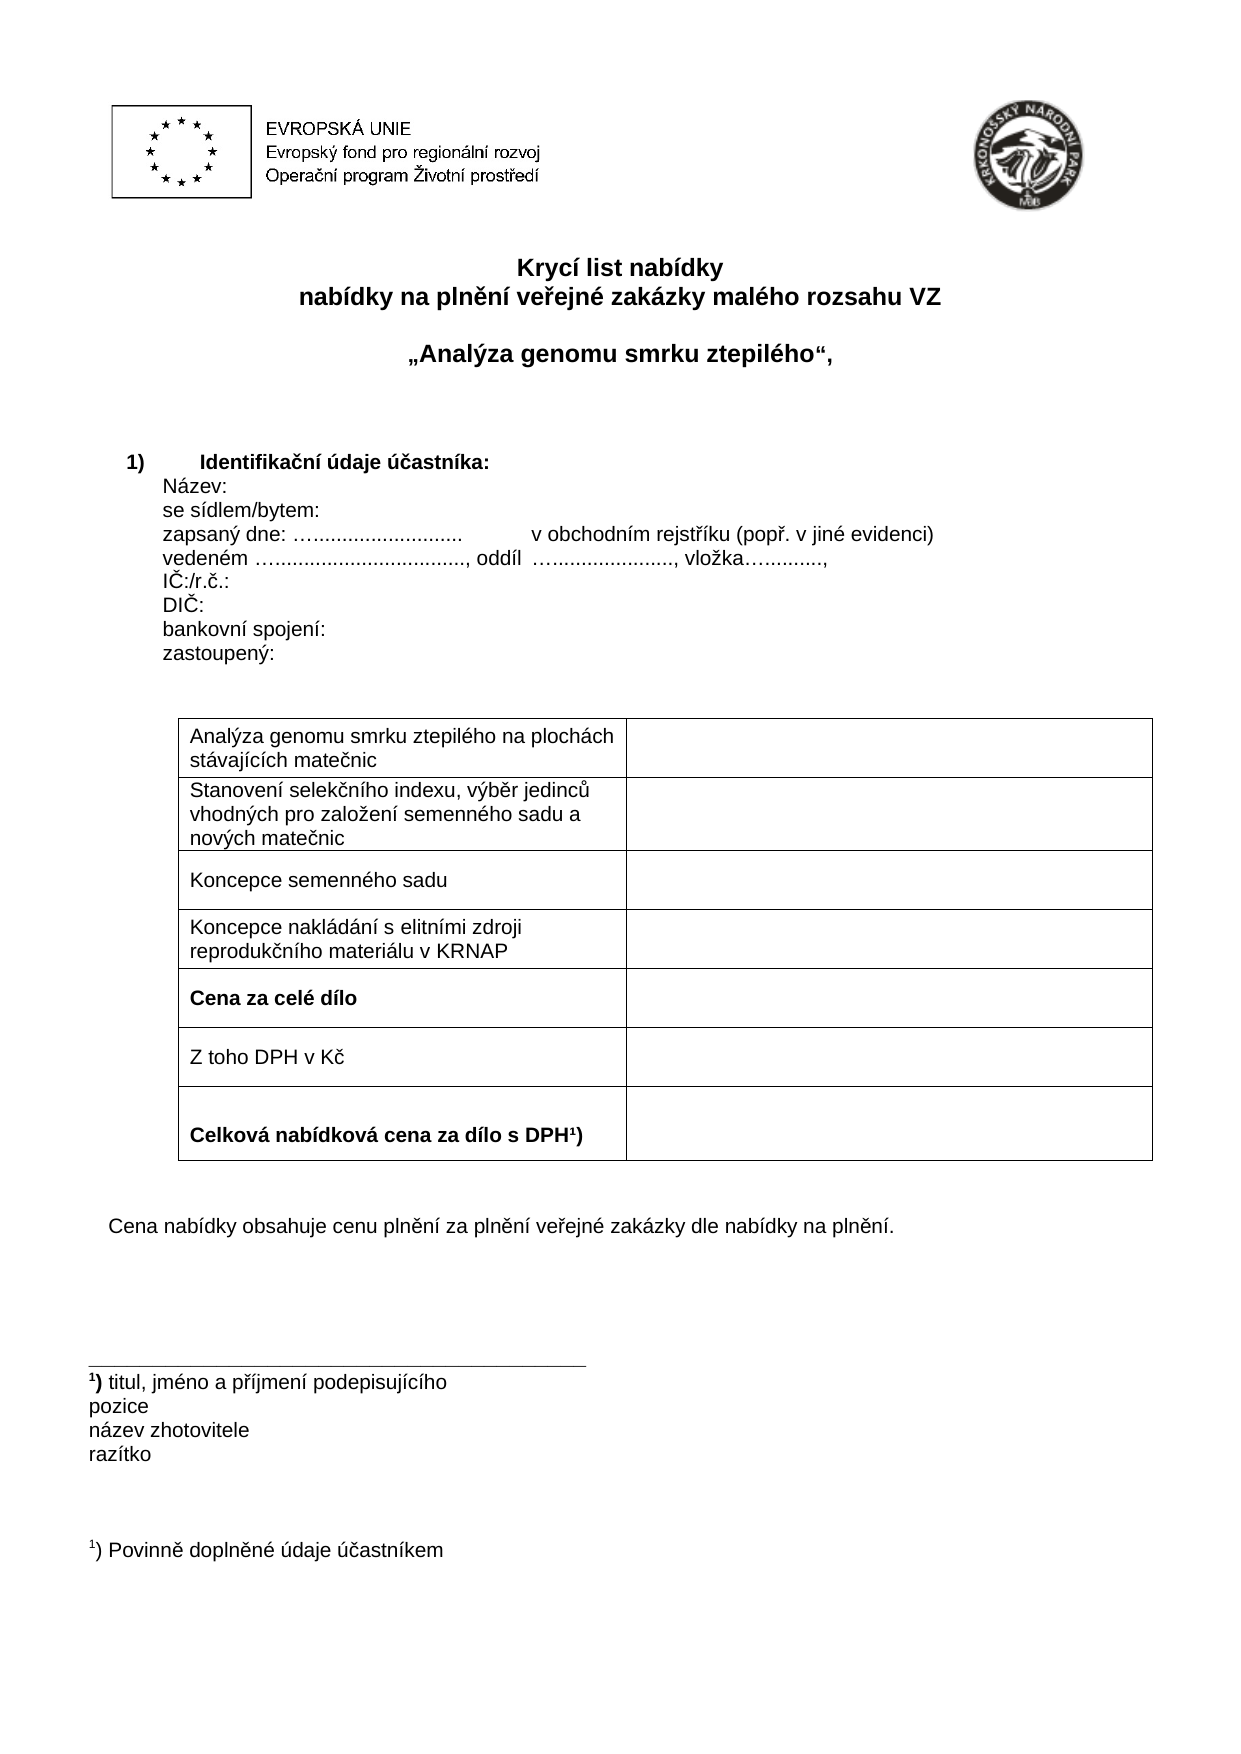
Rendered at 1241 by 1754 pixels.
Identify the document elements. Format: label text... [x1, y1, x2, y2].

table_cell [627, 1028, 1152, 1086]
text zapsaný dne: ….......................... v obchodním rejstříku (popř. v jiné evidenci) [89, 521, 1152, 545]
text razítko [89, 1442, 1152, 1466]
text „Analýza genomu smrku ztepilého“, [89, 339, 1152, 368]
table_cell [627, 1087, 1152, 1160]
table_cell Koncepce semenného sadu [179, 851, 626, 909]
text název zhotovitele [89, 1418, 1152, 1442]
text Název: [89, 473, 1152, 497]
text Cena nabídky obsahuje cenu plnění za plnění veřejné zakázky dle nabídky na plnění. [108, 1214, 1152, 1238]
text DIČ: [89, 593, 1152, 617]
table_cell Koncepce nakládání s elitními zdroji reprodukčního materiálu v KRNAP [179, 910, 626, 968]
table_cell Z toho DPH v Kč [179, 1028, 626, 1086]
table_cell Celková nabídková cena za dílo s DPH¹) [179, 1087, 626, 1160]
text Krycí list nabídky [89, 253, 1152, 282]
table_header [627, 719, 1152, 777]
text _______________________________________ [89, 1343, 1152, 1370]
text se sídlem/bytem: [89, 497, 1152, 521]
picture [973, 100, 1089, 216]
table_cell [627, 969, 1152, 1027]
text nabídky na plnění veřejné zakázky malého rozsahu VZ [89, 282, 1152, 311]
picture [80, 74, 578, 229]
table_cell Cena za celé dílo [179, 969, 626, 1027]
table_cell [627, 778, 1152, 850]
text bankovní spojení: [89, 617, 1152, 641]
list Identifikační údaje účastníka: [126, 449, 1152, 473]
table_cell [627, 851, 1152, 909]
text pozice [89, 1394, 1152, 1418]
text vedeném …................................., oddíl …....................., vložka….........., [89, 545, 1152, 569]
table_cell Stanovení selekčního indexu, výběr jedinců vhodných pro založení semenného sadu a nových matečnic [179, 778, 626, 850]
table_header Analýza genomu smrku ztepilého na plochách stávajících matečnic [179, 719, 626, 777]
text 1) Povinně doplněné údaje účastníkem [89, 1537, 1152, 1561]
text zastoupený: [89, 641, 1152, 665]
text IČ:/r.č.: [89, 569, 1152, 593]
table_cell [627, 910, 1152, 968]
text 1) titul, jméno a příjmení podepisujícího [89, 1370, 1152, 1394]
